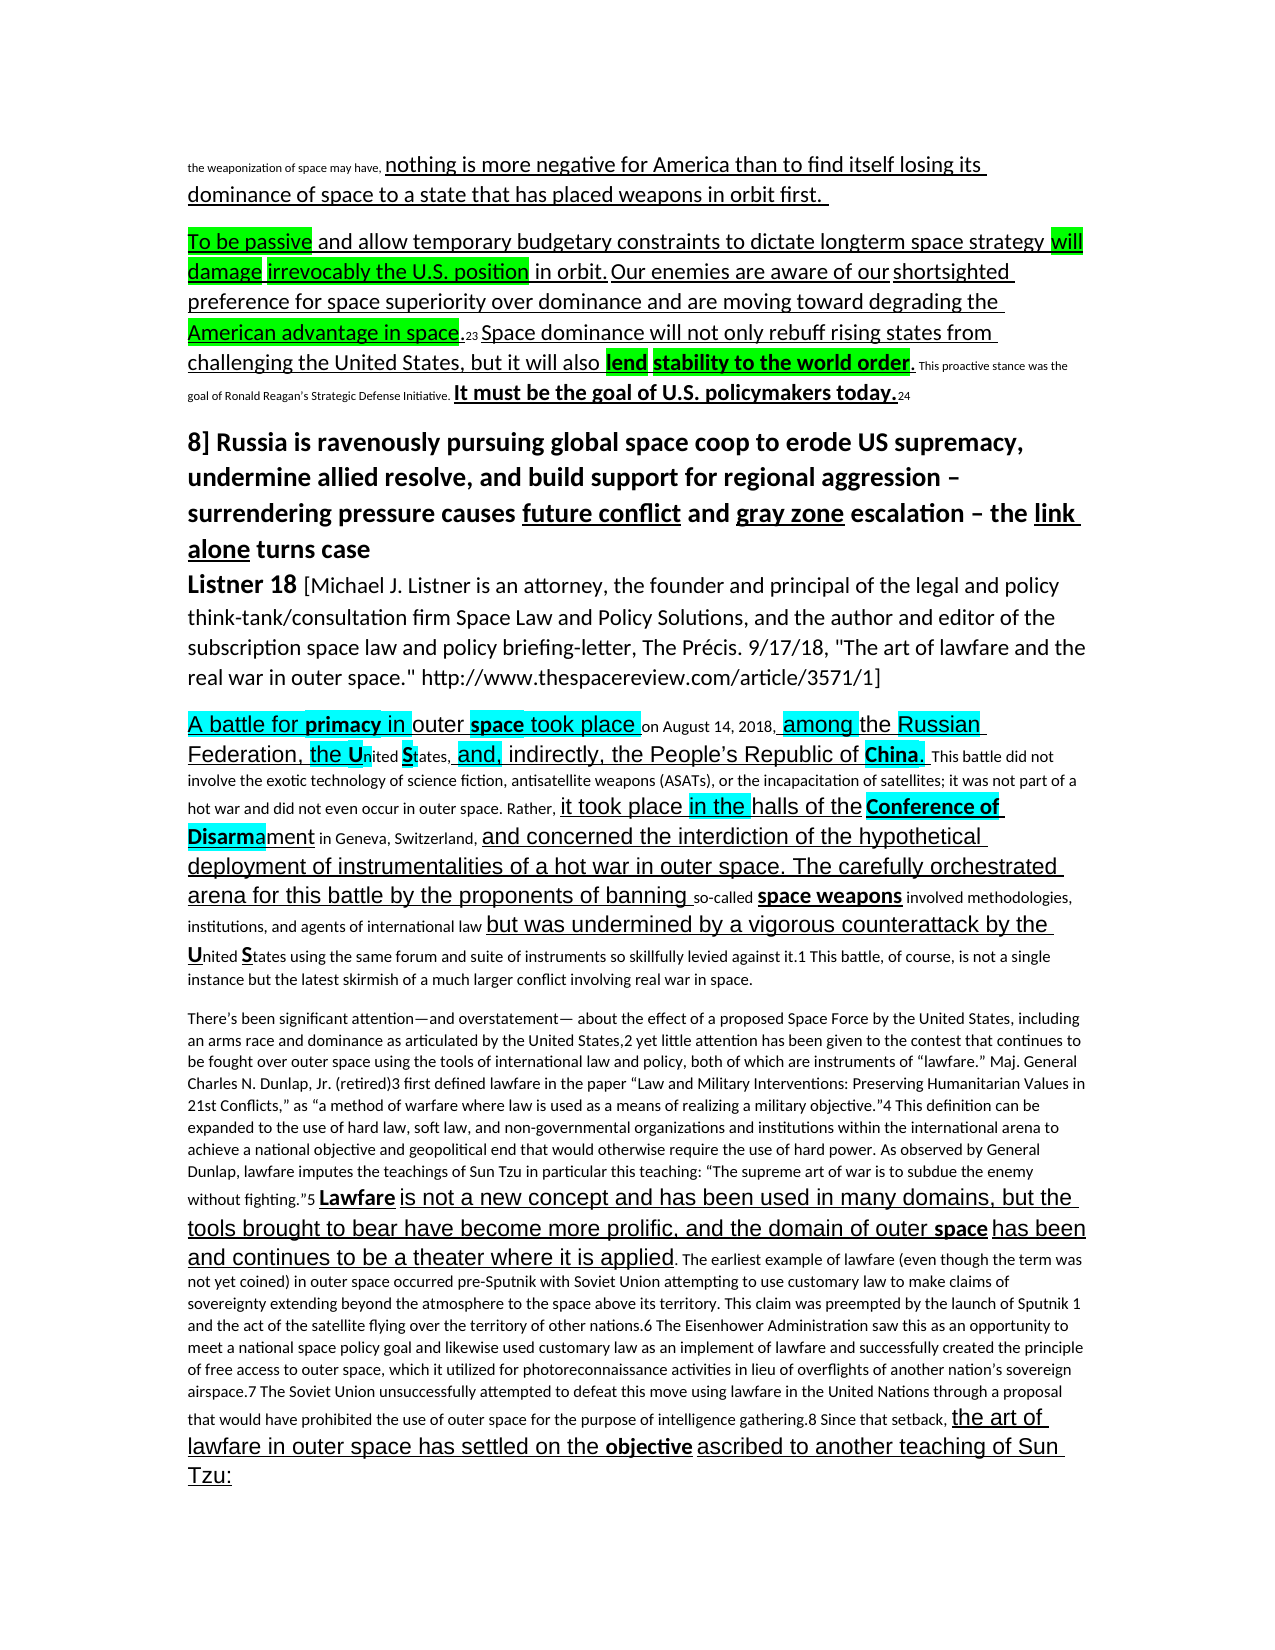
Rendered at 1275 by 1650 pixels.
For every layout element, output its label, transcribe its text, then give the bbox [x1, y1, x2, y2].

text Listner 18 [Michael J. Listner is an attorney, the founder and principal of the legal and policy think-tank/consultation firm Space Law and Policy Solutions, and the author and editor of the subscription space law and policy briefing-letter, The Précis. 9/17/18, "The art of lawfare and the real war in outer space." http://www.thespacereview.com/article/3571/1] [187, 567, 1087, 691]
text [187, 150, 1087, 208]
text There’s been significant attention—and overstatement— about the effect of a proposed Space Force by the United States, including an arms race and dominance as articulated by the United States,2 yet little attention has been given to the contest that continues to be fought over outer space using the tools of international law and policy, both of which are instruments of “lawfare.” Maj. General Charles N. Dunlap, Jr. (retired)3 first defined lawfare in the paper “Law and Military Interventions: Preserving Humanitarian Values in 21st Conflicts,” as “a method of warfare where law is used as a means of realizing a military objective.”4 This definition can be expanded to the use of hard law, soft law, and non-governmental organizations and institutions within the international arena to achieve a national objective and geopolitical end that would otherwise require the use of hard power. As observed by General Dunlap, lawfare imputes the teachings of Sun Tzu in particular this teaching: “The supreme art of war is to subdue the enemy without fighting.”5 Lawfare is not a new concept and has been used in many domains, but the tools brought to bear have become more prolific, and the domain of outer space has been and continues to be a theater where it is applied. The earliest example of lawfare (even though the term was not yet coined) in outer space occurred pre-Sputnik with Soviet Union attempting to use customary law to make claims of sovereignty extending beyond the atmosphere to the space above its territory. This claim was preempted by the launch of Sputnik 1 and the act of the satellite flying over the territory of other nations.6 The Eisenhower Administration saw this as an opportunity to meet a national space policy goal and likewise used customary law as an implement of lawfare and successfully created the principle of free access to outer space, which it utilized for photoreconnaissance activities in lieu of overflights of another nation’s sovereign airspace.7 The Soviet Union unsuccessfully attempted to defeat this move using lawfare in the United Nations through a proposal that would have prohibited the use of outer space for the purpose of intelligence gathering.8 Since that setback, the art of lawfare in outer space has settled on the objective ascribed to another teaching of Sun Tzu: [187, 1008, 1087, 1488]
text To be passive and allow temporary budgetary constraints to dictate longterm space strategy will damage irrevocably the U.S. position in orbit. Our enemies are aware of our shortsighted preference for space superiority over dominance and are moving toward degrading the American advantage in space.23 Space dominance will not only rebuff rising states from challenging the United States, but it will also lend stability to the world order. This proactive stance was the goal of Ronald Reagan’s Strategic Defense Initiative. It must be the goal of U.S. policymakers today.24 [187, 227, 1087, 406]
subtitle 8] Russia is ravenously pursuing global space coop to erode US supremacy, undermine allied resolve, and build support for regional aggression – surrendering pressure causes future conflict and gray zone escalation – the link alone turns case [187, 425, 1087, 565]
text A battle for primacy in outer space took place on August 14, 2018, among the Russian Federation, the United States, and, indirectly, the People’s Republic of China. This battle did not involve the exotic technology of science fiction, antisatellite weapons (ASATs), or the incapacitation of satellites; it was not part of a hot war and did not even occur in outer space. Rather, it took place in the halls of the Conference of Disarmament in Geneva, Switzerland, and concerned the interdiction of the hypothetical deployment of instrumentalities of a hot war in outer space. The carefully orchestrated arena for this battle by the proponents of banning so-called space weapons involved methodologies, institutions, and agents of international law but was undermined by a vigorous counterattack by the United States using the same forum and suite of instruments so skillfully levied against it.1 This battle, of course, is not a single instance but the latest skirmish of a much larger conflict involving real war in space. [187, 710, 1087, 990]
